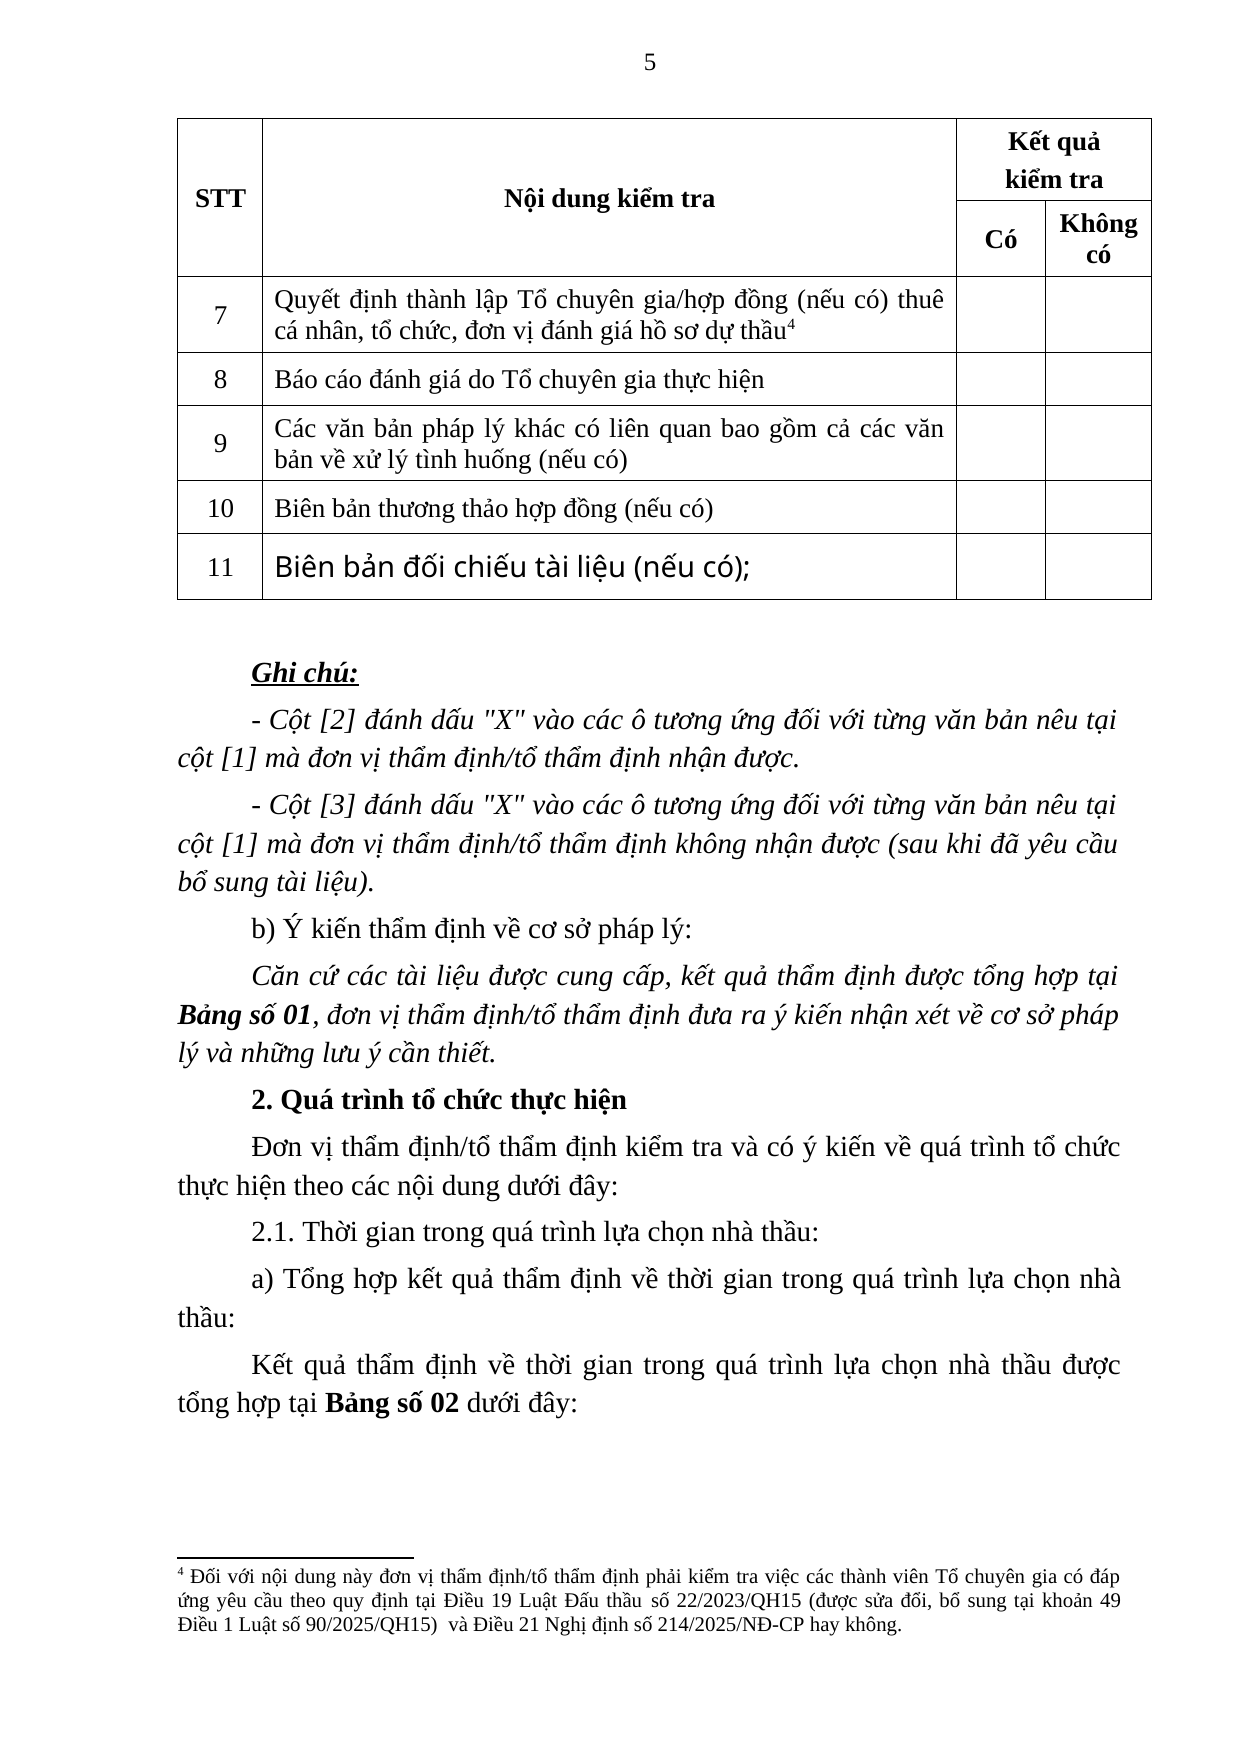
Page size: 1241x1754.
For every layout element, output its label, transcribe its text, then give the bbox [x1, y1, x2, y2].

text Kết quả thẩm định về thời gian trong quá trình lựa chọn nhà thầu được tổng hợp tại Bảng số 02 dưới đây: [177, 1347, 1122, 1419]
table_cell [957, 277, 1045, 352]
text - Cột [2] đánh dấu "X" vào các ô tương ứng đối với từng văn bản nêu tại cột [1] mà đơn vị thẩm định/tổ thẩm định nhận được. [177, 702, 1122, 774]
table_cell [957, 353, 1045, 404]
text b) Ý kiến thẩm định về cơ sở pháp lý: [177, 911, 1122, 945]
table_cell Báo cáo đánh giá do Tổ chuyên gia thực hiện [263, 353, 956, 404]
table_cell [957, 481, 1045, 533]
text a) Tổng hợp kết quả thẩm định về thời gian trong quá trình lựa chọn nhà thầu: [177, 1261, 1122, 1333]
table_cell Có [957, 201, 1045, 276]
table_cell Không có [1046, 201, 1151, 276]
table_cell [1046, 277, 1151, 352]
text Ghi chú: [177, 655, 1122, 689]
table_cell [957, 406, 1045, 480]
table_header Nội dung kiểm tra [263, 119, 956, 276]
table_cell [1046, 353, 1151, 404]
table_cell 11 [178, 534, 262, 599]
table_cell Biên bản đối chiếu tài liệu (nếu có); [263, 534, 956, 599]
table_cell 9 [178, 406, 262, 480]
table_cell [957, 534, 1045, 599]
table_cell [1046, 534, 1151, 599]
text Căn cứ các tài liệu được cung cấp, kết quả thẩm định được tổng hợp tại Bảng số 01, đơn vị thẩm định/tổ thẩm định đưa ra ý kiến nhận xét về cơ sở pháp lý và những lưu ý cần thiết. [177, 958, 1122, 1069]
table_cell 8 [178, 353, 262, 404]
text 2. Quá trình tổ chức thực hiện [177, 1082, 1122, 1116]
table_cell 10 [178, 481, 262, 533]
table_cell 7 [178, 277, 262, 352]
table_header STT [178, 119, 262, 276]
table_cell Biên bản thương thảo hợp đồng (nếu có) [263, 481, 956, 533]
text - Cột [3] đánh dấu "X" vào các ô tương ứng đối với từng văn bản nêu tại cột [1] mà đơn vị thẩm định/tổ thẩm định không nhận được (sau khi đã yêu cầu bổ sung tài liệu). [177, 787, 1122, 898]
table_cell [1046, 481, 1151, 533]
table_cell Quyết định thành lập Tổ chuyên gia/hợp đồng (nếu có) thuê cá nhân, tổ chức, đơn vị đánh giá hồ sơ dự thầu [263, 277, 956, 352]
table_header Kết quả kiểm tra [957, 119, 1151, 200]
text Đơn vị thẩm định/tổ thẩm định kiểm tra và có ý kiến về quá trình tổ chức thực hiện theo các nội dung dưới đây: [177, 1129, 1122, 1201]
table_cell [1046, 406, 1151, 480]
table_cell Các văn bản pháp lý khác có liên quan bao gồm cả các văn bản về xử lý tình huống (nếu có) [263, 406, 956, 480]
text 2.1. Thời gian trong quá trình lựa chọn nhà thầu: [177, 1214, 1122, 1248]
